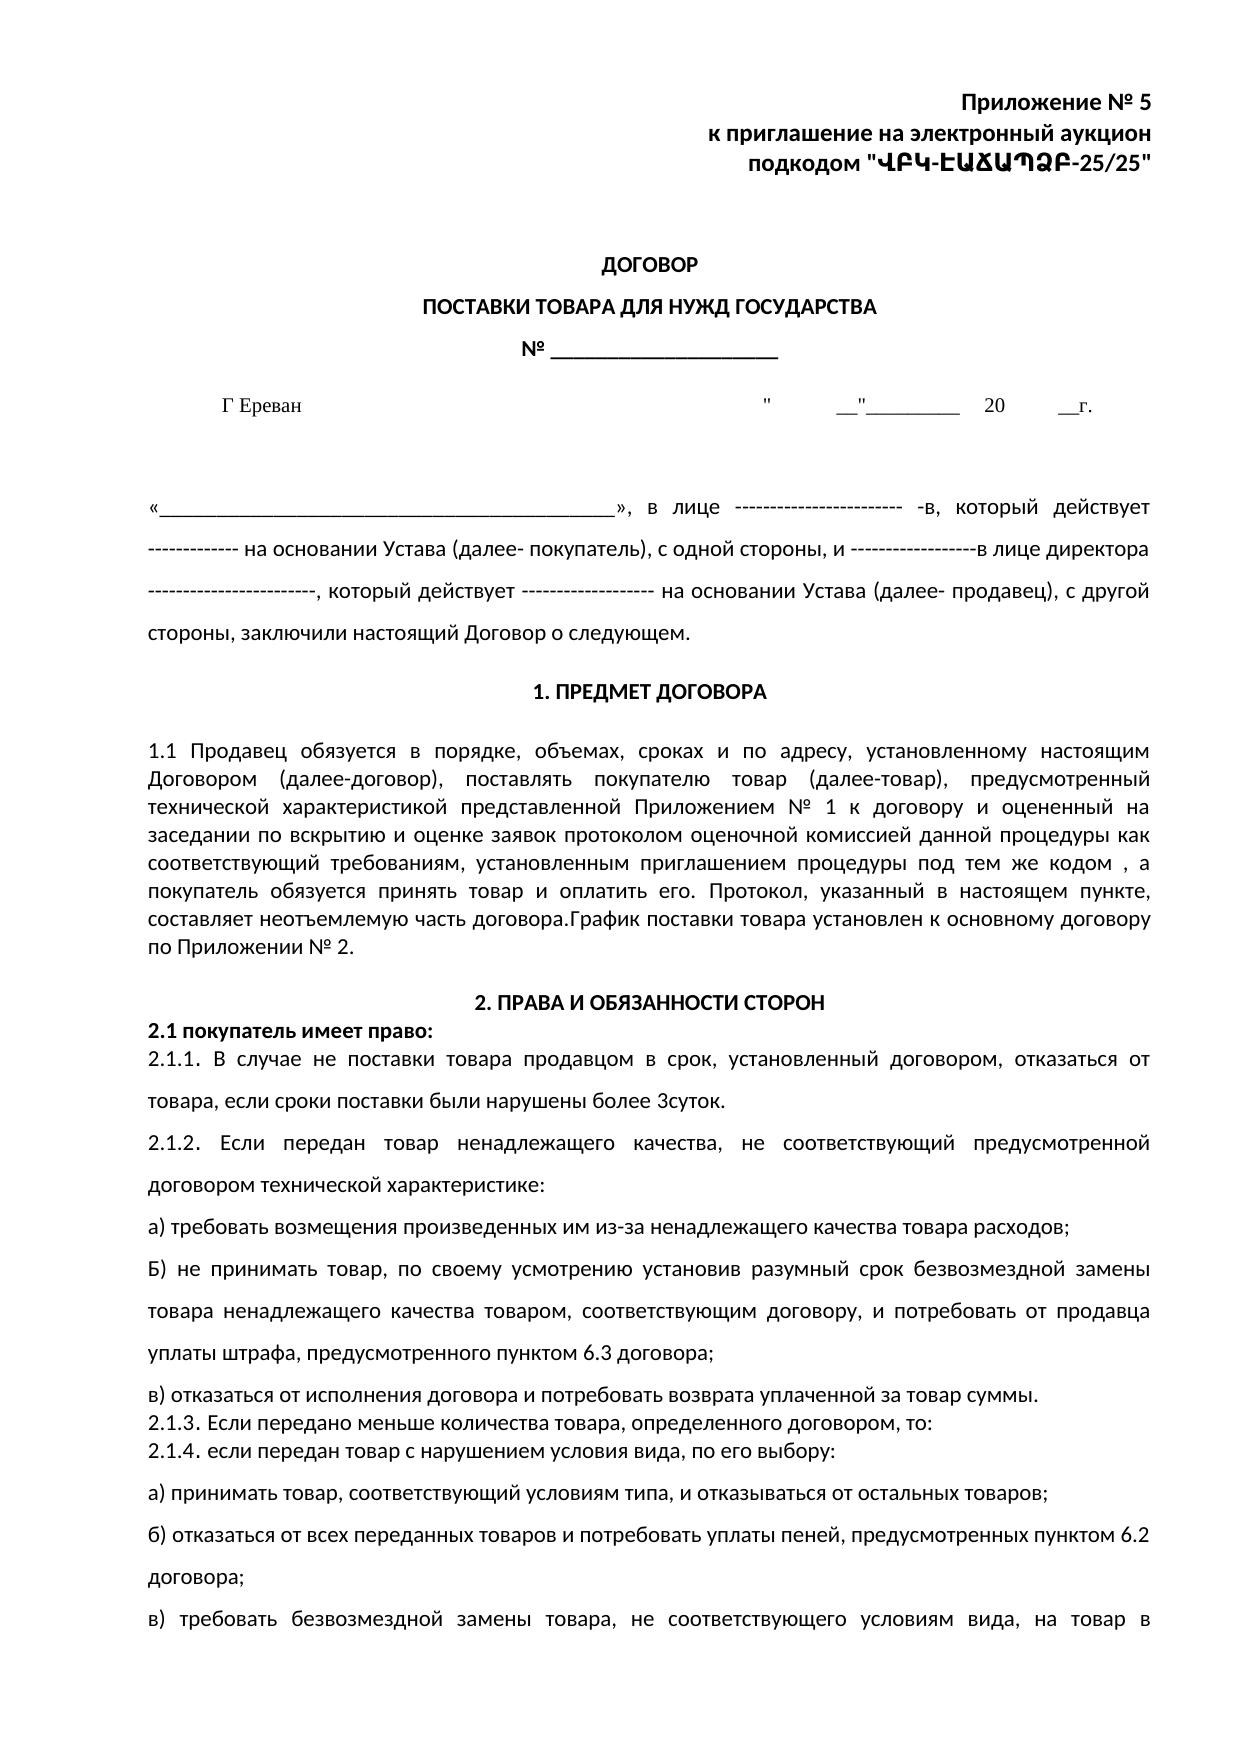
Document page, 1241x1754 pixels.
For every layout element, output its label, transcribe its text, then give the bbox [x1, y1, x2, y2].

list б) отказаться от всех переданных товаров и потребовать уплаты пеней, предусмотренных пунктом 6.2 договора; [148, 1520, 1152, 1590]
table_header " __"_________ 20 __г. [620, 393, 1104, 434]
list 2.1.2․ Если передан товар ненадлежащего качества, не соответствующий предусмотренной договором технической характеристике: [148, 1128, 1152, 1198]
text в) отказаться от исполнения договора и потребовать возврата уплаченной за товар суммы. [148, 1380, 1152, 1408]
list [148, 1604, 1152, 1632]
text ДОГОВОР [148, 251, 1152, 278]
text к приглашение на электронный аукцион [177, 117, 1152, 147]
text «________________________________________», в лице ------------------------ -в, который действует ------------- на основании Устава (далее- покупатель), с одной стороны, и ------------------в лице директора ------------------------, который действует ------------------- на основании Устава (далее- продавец), с другой стороны, заключили настоящий Договор о следующем. [148, 492, 1152, 646]
text 1. ПРЕДМЕТ ДОГОВОРА [148, 677, 1152, 705]
text Приложение № 5 [148, 86, 1152, 117]
list 2.1.1․ В случае не поставки товара продавцом в срок, установленный договором, отказаться от товара, если сроки поставки были нарушены более 3суток. [148, 1044, 1152, 1114]
text № ____________________ [148, 334, 1152, 362]
text 1.1 Продавец обязуется в порядке, объемах, сроках и по адресу, установленному настоящим Договором (далее-договор), поставлять покупателю товар (далее-товар), предусмотренный технической характеристикой представленной Приложением № 1 к договору и оцененный на заседании по вскрытию и оценке заявок протоколом оценочной комиссией данной процедуры как соответствующий требованиям, установленным приглашением процедуры под тем же кодом , а покупатель обязуется принять товар и оплатить его. Протокол, указанный в настоящем пункте, составляет неотъемлемую часть договора.График поставки товара установлен к основному договору по Приложении № 2. [148, 736, 1152, 960]
table_header Г Ереван [136, 393, 620, 434]
list Б) не принимать товар, по своему усмотрению установив разумный срок безвозмездной замены товара ненадлежащего качества товаром, соответствующим договору, и потребовать от продавца уплаты штрафа, предусмотренного пунктом 6.3 договора; [148, 1254, 1152, 1366]
list а) принимать товар, соответствующий условиям типа, и отказываться от остальных товаров; [148, 1478, 1152, 1506]
text подкодом "ՎԲԿ-ԷԱՃԱՊՁԲ-25/25" [177, 147, 1152, 178]
list а) требовать возмещения произведенных им из-за ненадлежащего качества товара расходов; [148, 1212, 1152, 1240]
text ПОСТАВКИ ТОВАРА ДЛЯ НУЖД ГОСУДАРСТВА [148, 292, 1152, 321]
text 2.1 покупатель имеет право: [148, 1016, 1152, 1044]
list 2.1.4․ если передан товар с нарушением условия вида, по его выбору: [148, 1436, 1152, 1464]
list 2. ПРАВА И ОБЯЗАННОСТИ СТОРОН [148, 988, 1152, 1016]
text 2.1.3․ Если передано меньше количества товара, определенного договором, то: [148, 1408, 1152, 1436]
